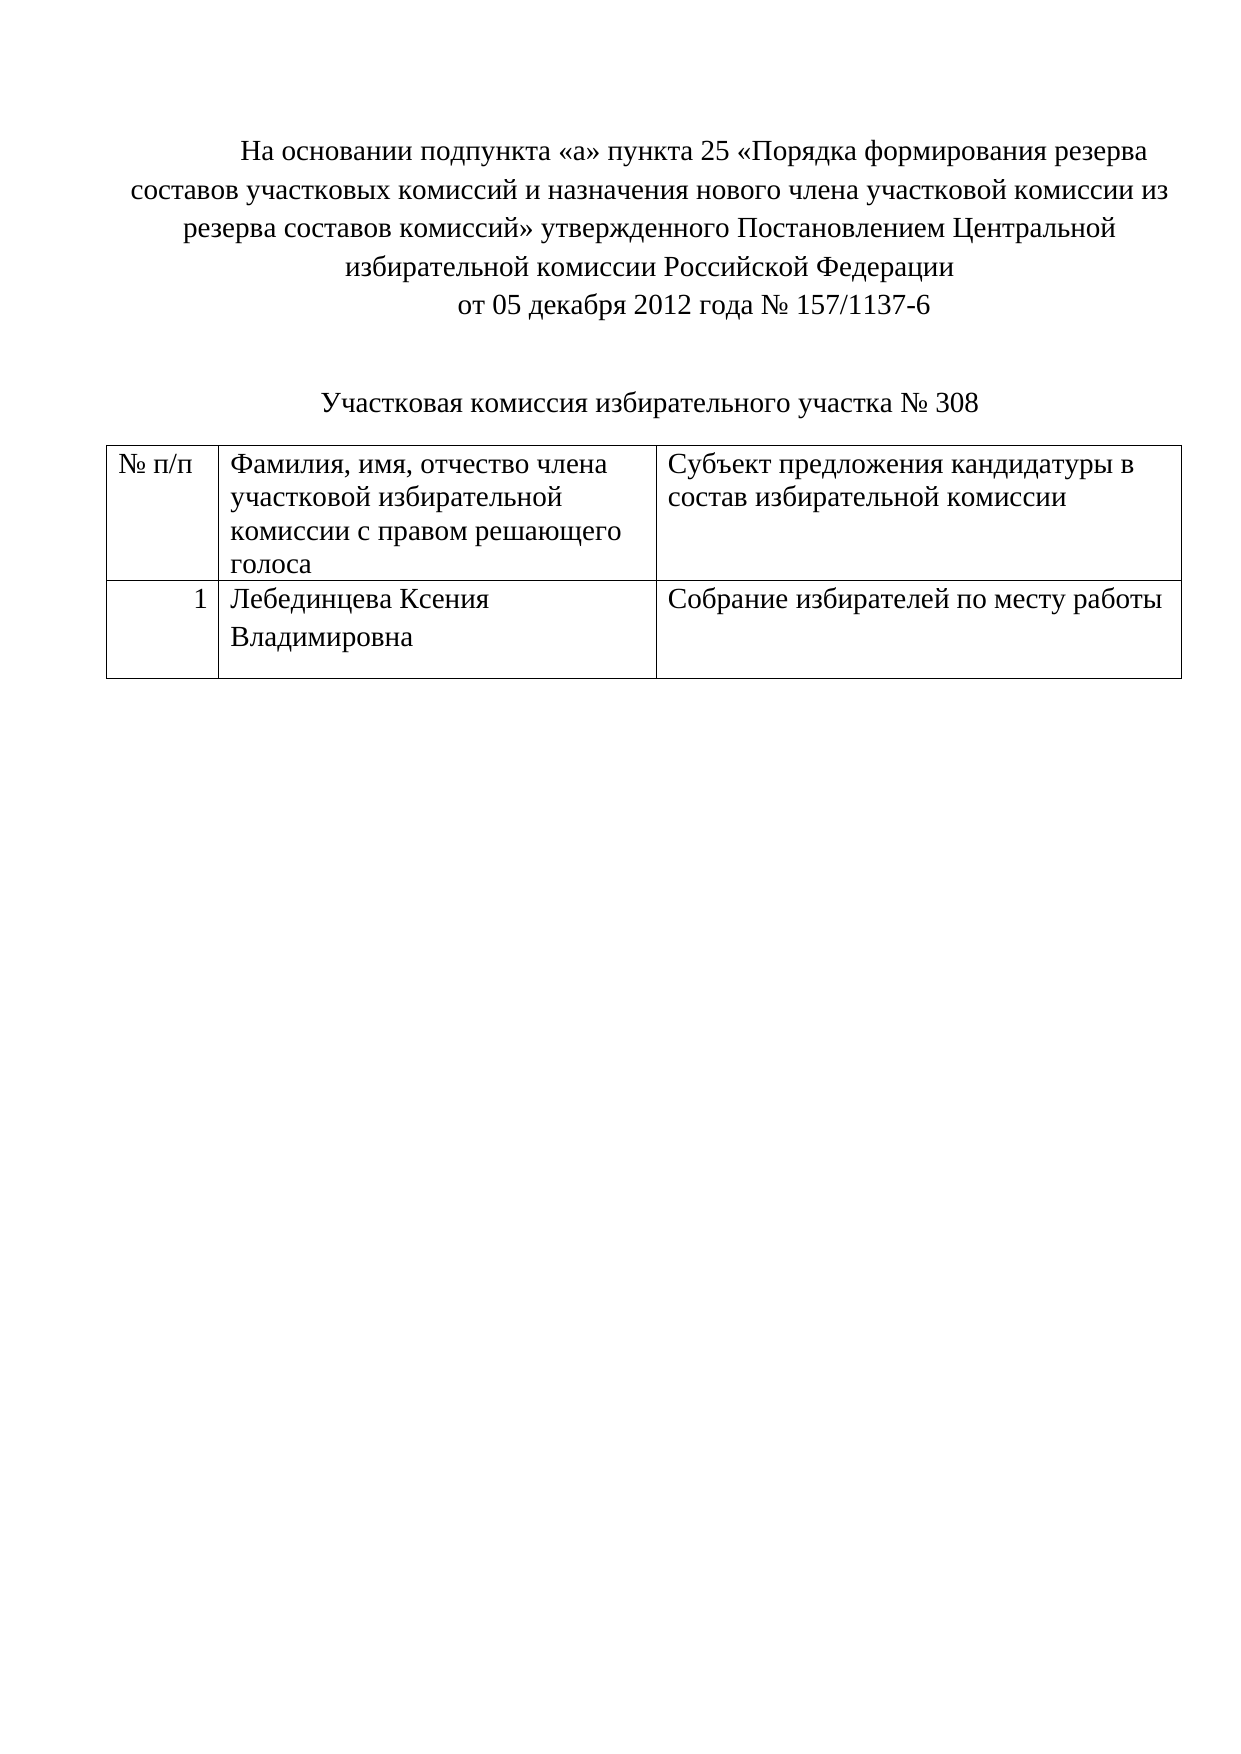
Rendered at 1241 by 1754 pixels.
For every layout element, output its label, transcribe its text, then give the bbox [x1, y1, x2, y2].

text от 05 декабря 2012 года № 157/1137-6 [118, 287, 1181, 321]
table_header № п/п [107, 446, 218, 580]
table_header Фамилия, имя, отчество члена участковой избирательной комиссии с правом решающего голоса [219, 446, 656, 580]
table_cell Лебединцева Ксения Владимировна [219, 581, 656, 678]
text На основании подпункта «а» пункта 25 «Порядка формирования резерва составов участковых комиссий и назначения нового члена участковой комиссии из резерва составов комиссий» утвержденного Постановлением Центральной избирательной комиссии Российской Федерации [118, 133, 1181, 282]
table_cell Собрание избирателей по месту работы [657, 581, 1181, 678]
table_cell 1 [107, 581, 218, 678]
table_header Субъект предложения кандидатуры в состав избирательной комиссии [657, 446, 1181, 580]
text Участковая комиссия избирательного участка № 308 [118, 385, 1181, 419]
